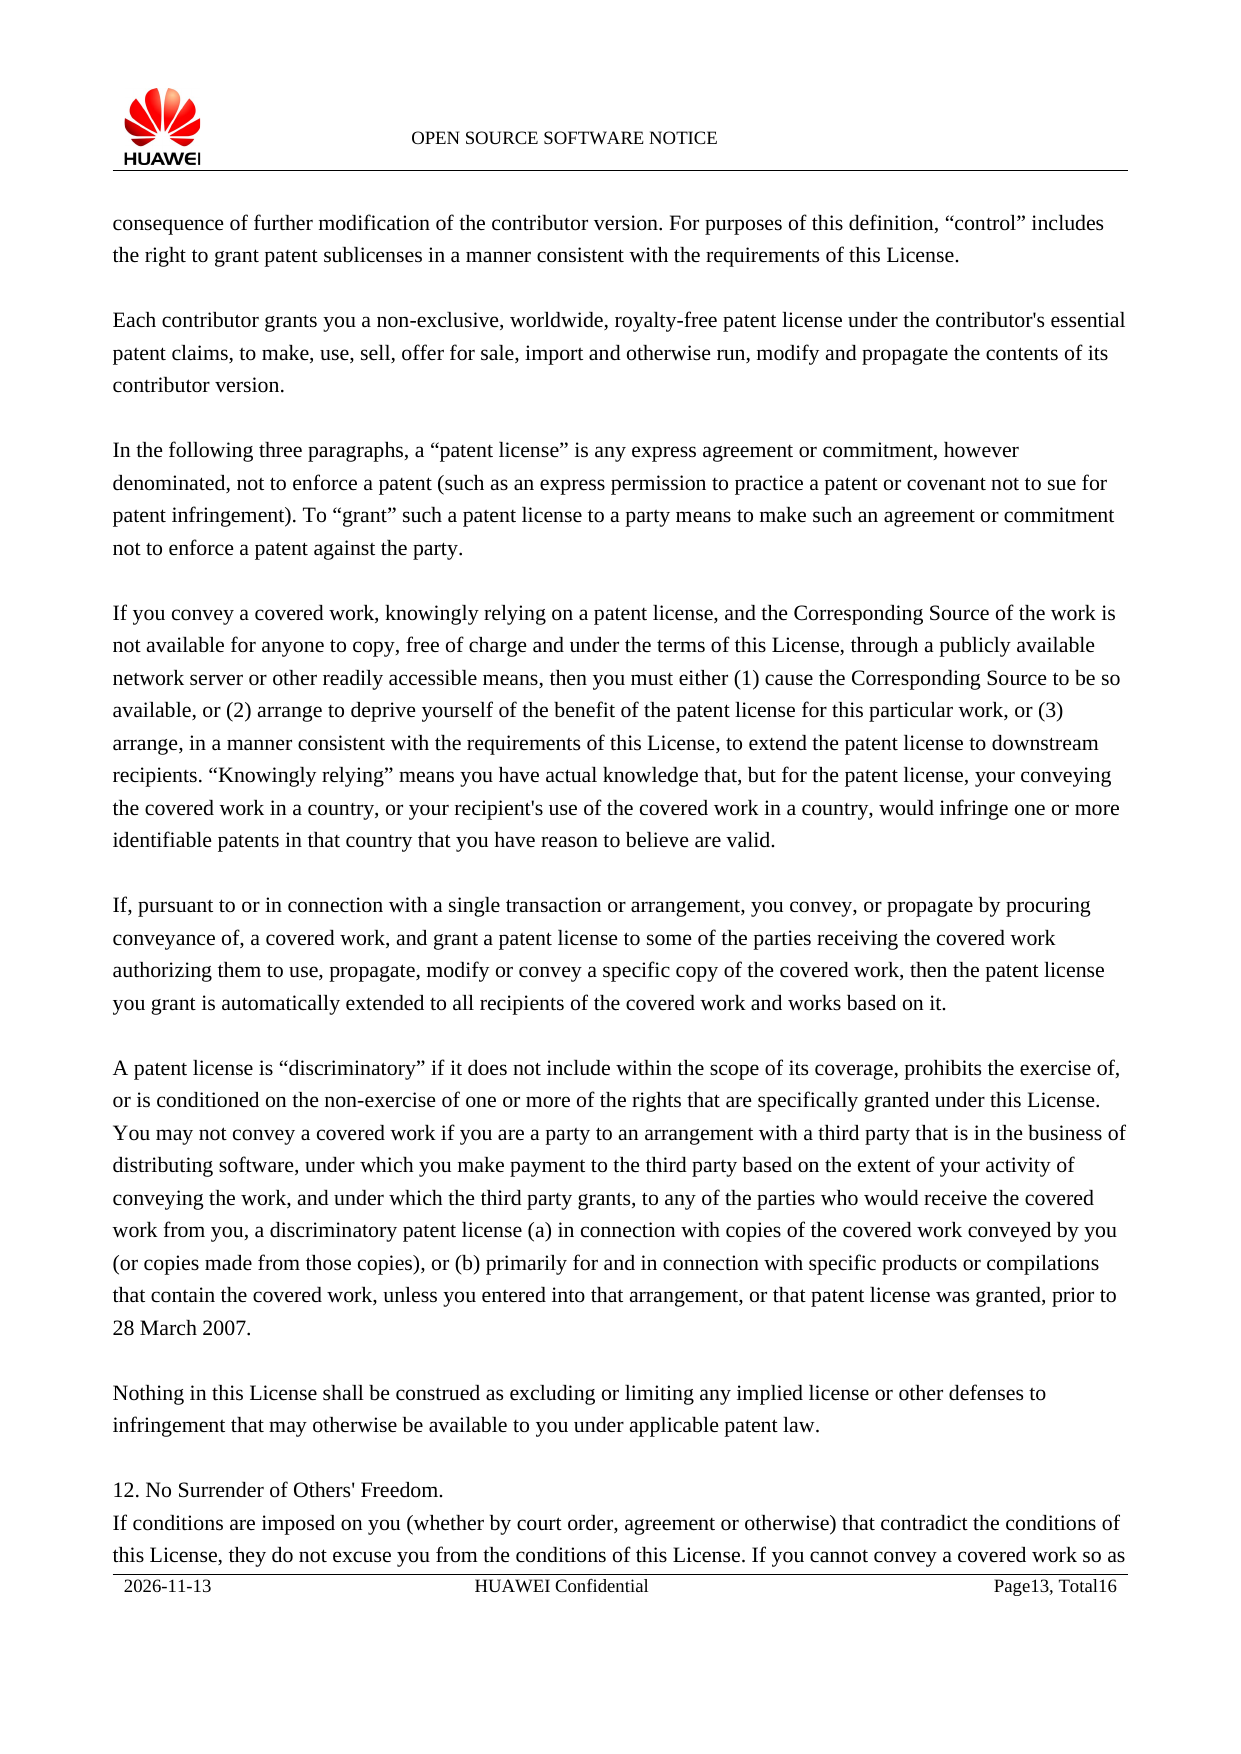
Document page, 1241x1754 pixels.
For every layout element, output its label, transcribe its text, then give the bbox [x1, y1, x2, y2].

picture [124, 88, 201, 165]
